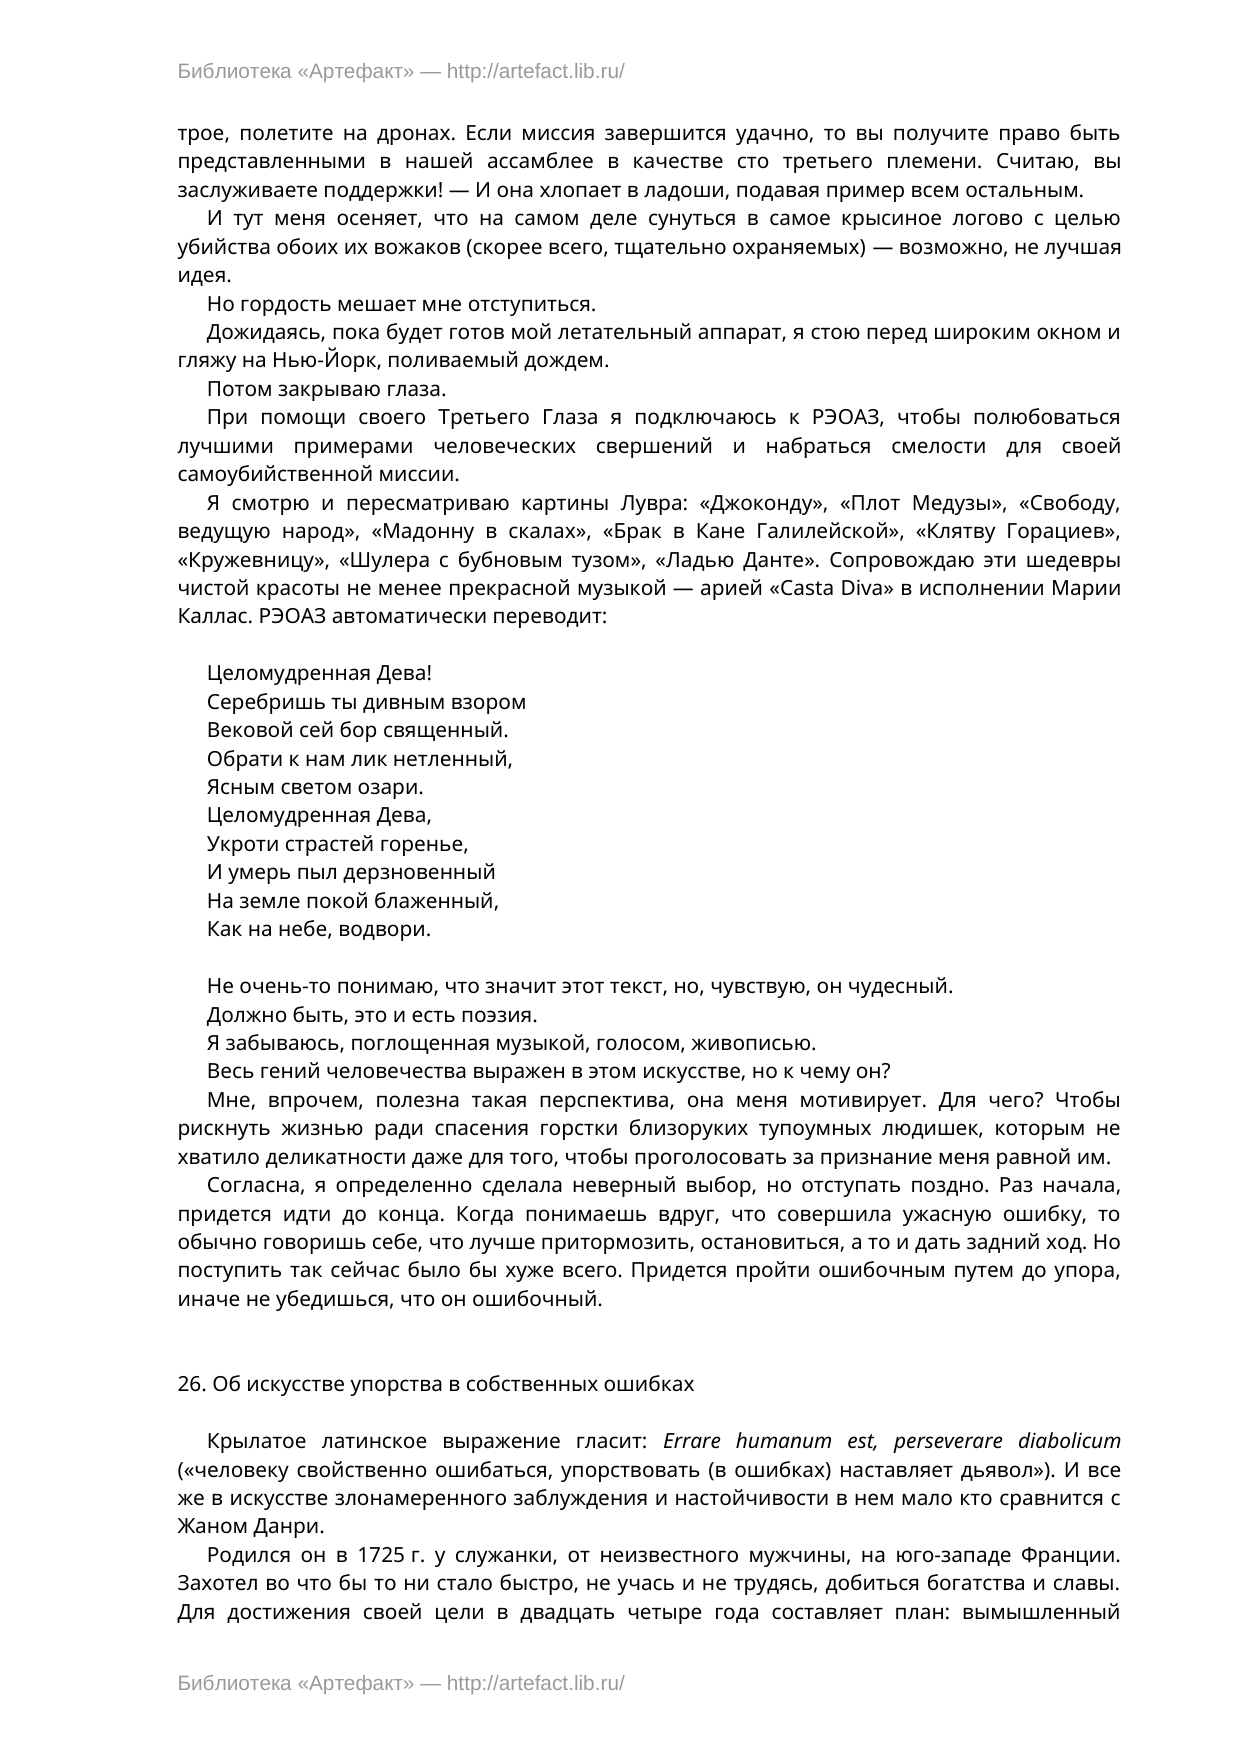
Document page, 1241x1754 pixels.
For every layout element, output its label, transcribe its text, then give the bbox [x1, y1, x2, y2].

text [177, 118, 1122, 203]
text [177, 1540, 1122, 1625]
text Я смотрю и пересматриваю картины Лувра: «Джоконду», «Плот Медузы», «Свободу, ведущую народ», «Мадонну в скалах», «Брак в Кане Галилейской», «Клятву Горациев», «Кружевницу», «Шулера с бубновым тузом», «Ладью Данте». Сопровождаю эти шедевры чистой красоты не менее прекрасной музыкой — арией «Casta Diva» в исполнении Марии Каллас. РЭОАЗ автоматически переводит: [177, 488, 1122, 630]
text При помощи своего Третьего Глаза я подключаюсь к РЭОАЗ, чтобы полюбоваться лучшими примерами человеческих свершений и набраться смелости для своей самоубийственной миссии. [177, 402, 1122, 488]
text Вековой сей бор священный. [177, 715, 1122, 744]
text Укроти страстей горенье, [177, 829, 1122, 857]
text Но гордость мешает мне отступиться. [177, 289, 1122, 317]
text Я забываюсь, поглощенная музыкой, голосом, живописью. [177, 1028, 1122, 1057]
text Должно быть, это и есть поэзия. [177, 1000, 1122, 1028]
text Целомудренная Дева! [177, 658, 1122, 687]
text Серебришь ты дивным взором [177, 687, 1122, 715]
text Целомудренная Дева, [177, 801, 1122, 829]
text Мне, впрочем, полезна такая перспектива, она меня мотивирует. Для чего? Чтобы рискнуть жизнью ради спасения горстки близоруких тупоумных людишек, которым не хватило деликатности даже для того, чтобы проголосовать за признание меня равной им. [177, 1085, 1122, 1170]
text Весь гений человечества выражен в этом искусстве, но к чему он? [177, 1057, 1122, 1085]
text Не очень-то понимаю, что значит этот текст, но, чувствую, он чудесный. [177, 971, 1122, 1000]
text Обрати к нам лик нетленный, [177, 744, 1122, 772]
text Крылатое латинское выражение гласит: Errare humanum est, perseverare diabolicum («человеку свойственно ошибаться, упорствовать (в ошибках) наставляет дьявол»). И все же в искусстве злонамеренного заблуждения и настойчивости в нем мало кто сравнится с Жаном Данри. [177, 1426, 1122, 1540]
text Потом закрываю глаза. [177, 374, 1122, 402]
text И тут меня осеняет, что на самом деле сунуться в самое крысиное логово с целью убийства обоих их вожаков (скорее всего, тщательно охраняемых) — возможно, не лучшая идея. [177, 203, 1122, 289]
subtitle 26. Об искусстве упорства в собственных ошибках [177, 1369, 1122, 1398]
text Согласна, я определенно сделала неверный выбор, но отступать поздно. Раз начала, придется идти до конца. Когда понимаешь вдруг, что совершила ужасную ошибку, то обычно говоришь себе, что лучше притормозить, остановиться, а то и дать задний ход. Но поступить так сейчас было бы хуже всего. Придется пройти ошибочным путем до упора, иначе не убедишься, что он ошибочный. [177, 1170, 1122, 1312]
text Как на небе, водвори. [177, 914, 1122, 943]
text И умерь пыл дерзновенный [177, 857, 1122, 886]
text Дожидаясь, пока будет готов мой летательный аппарат, я стою перед широким окном и гляжу на Нью-Йорк, поливаемый дождем. [177, 317, 1122, 374]
text Ясным светом озари. [177, 772, 1122, 801]
text На земле покой блаженный, [177, 886, 1122, 914]
